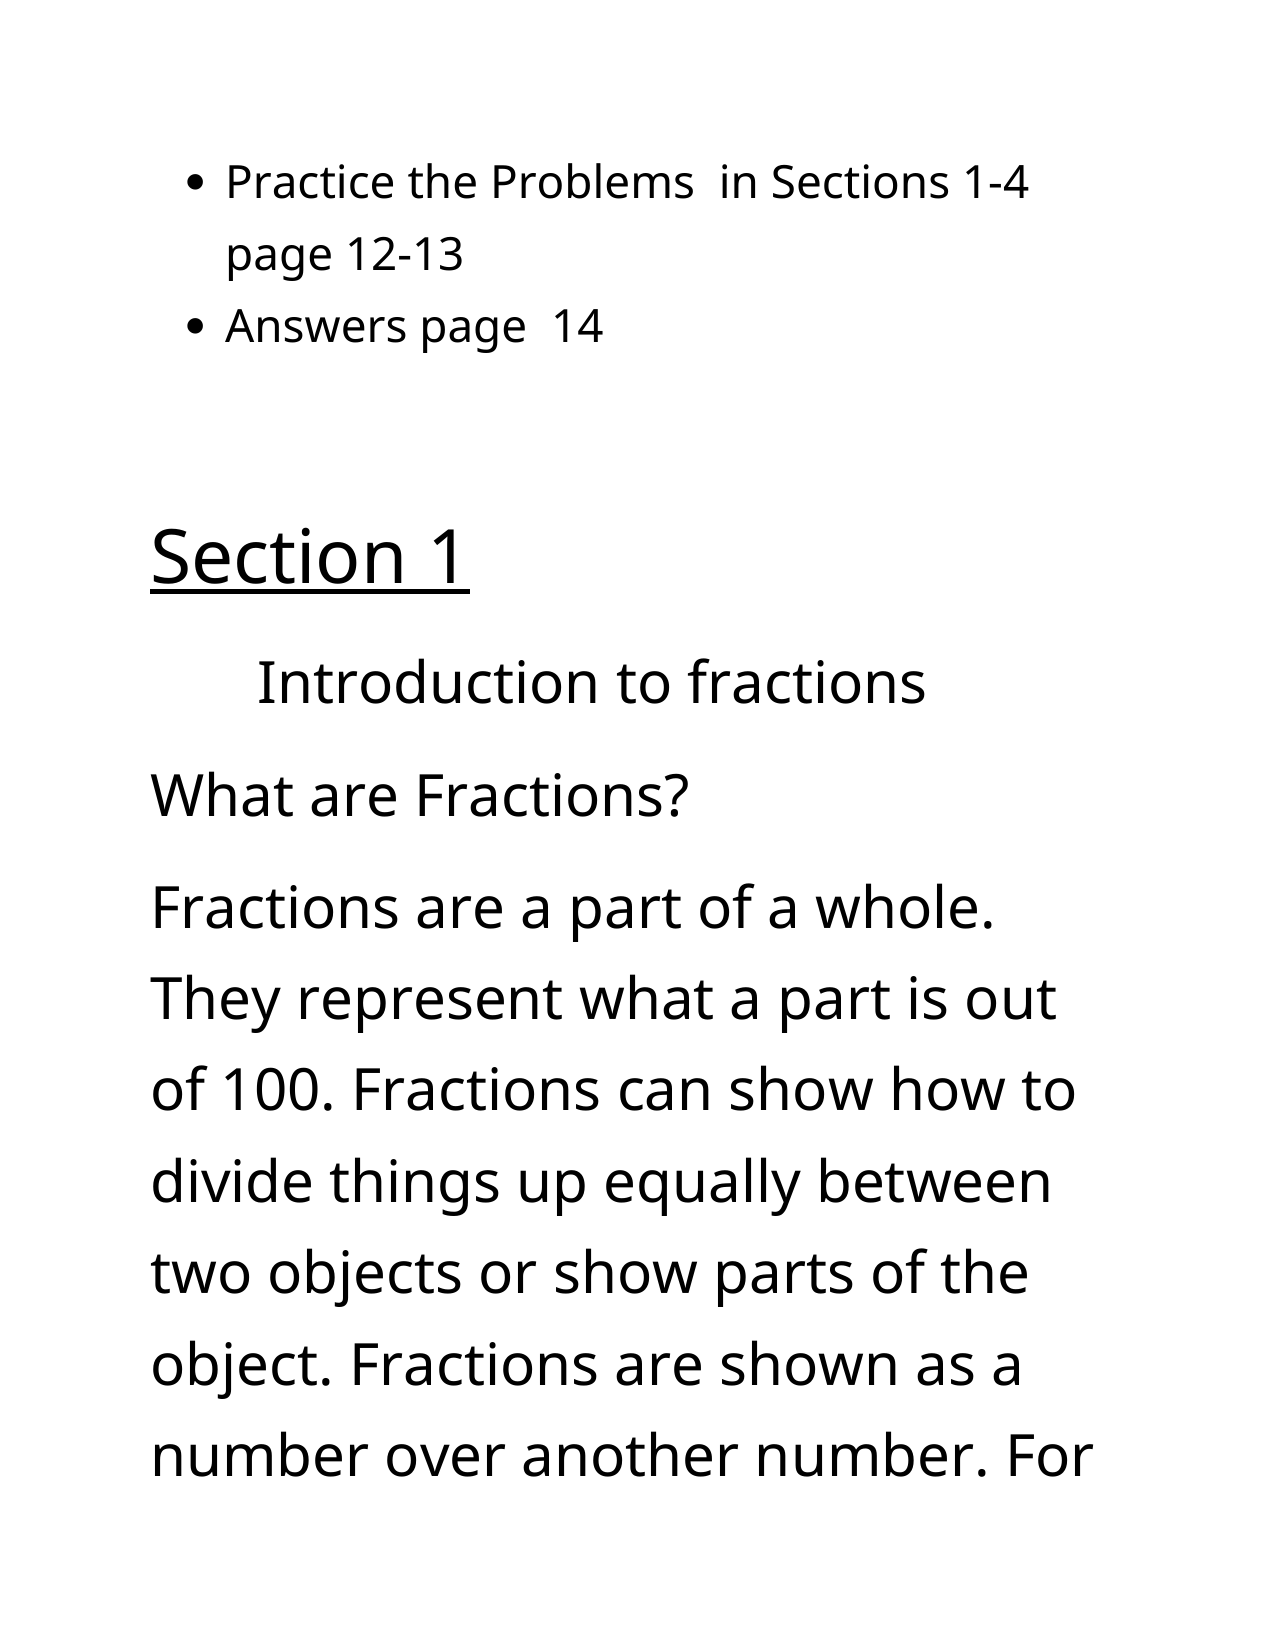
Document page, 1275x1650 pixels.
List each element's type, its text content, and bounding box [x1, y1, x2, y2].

text What are Fractions? [150, 753, 1125, 833]
list Practice the Problems in Sections 1-4 page 12-13 [187, 150, 1125, 284]
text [150, 866, 1125, 1493]
list Answers page 14 [187, 293, 1125, 356]
text Section 1 [150, 503, 1125, 605]
text Introduction to fractions [150, 641, 1125, 721]
